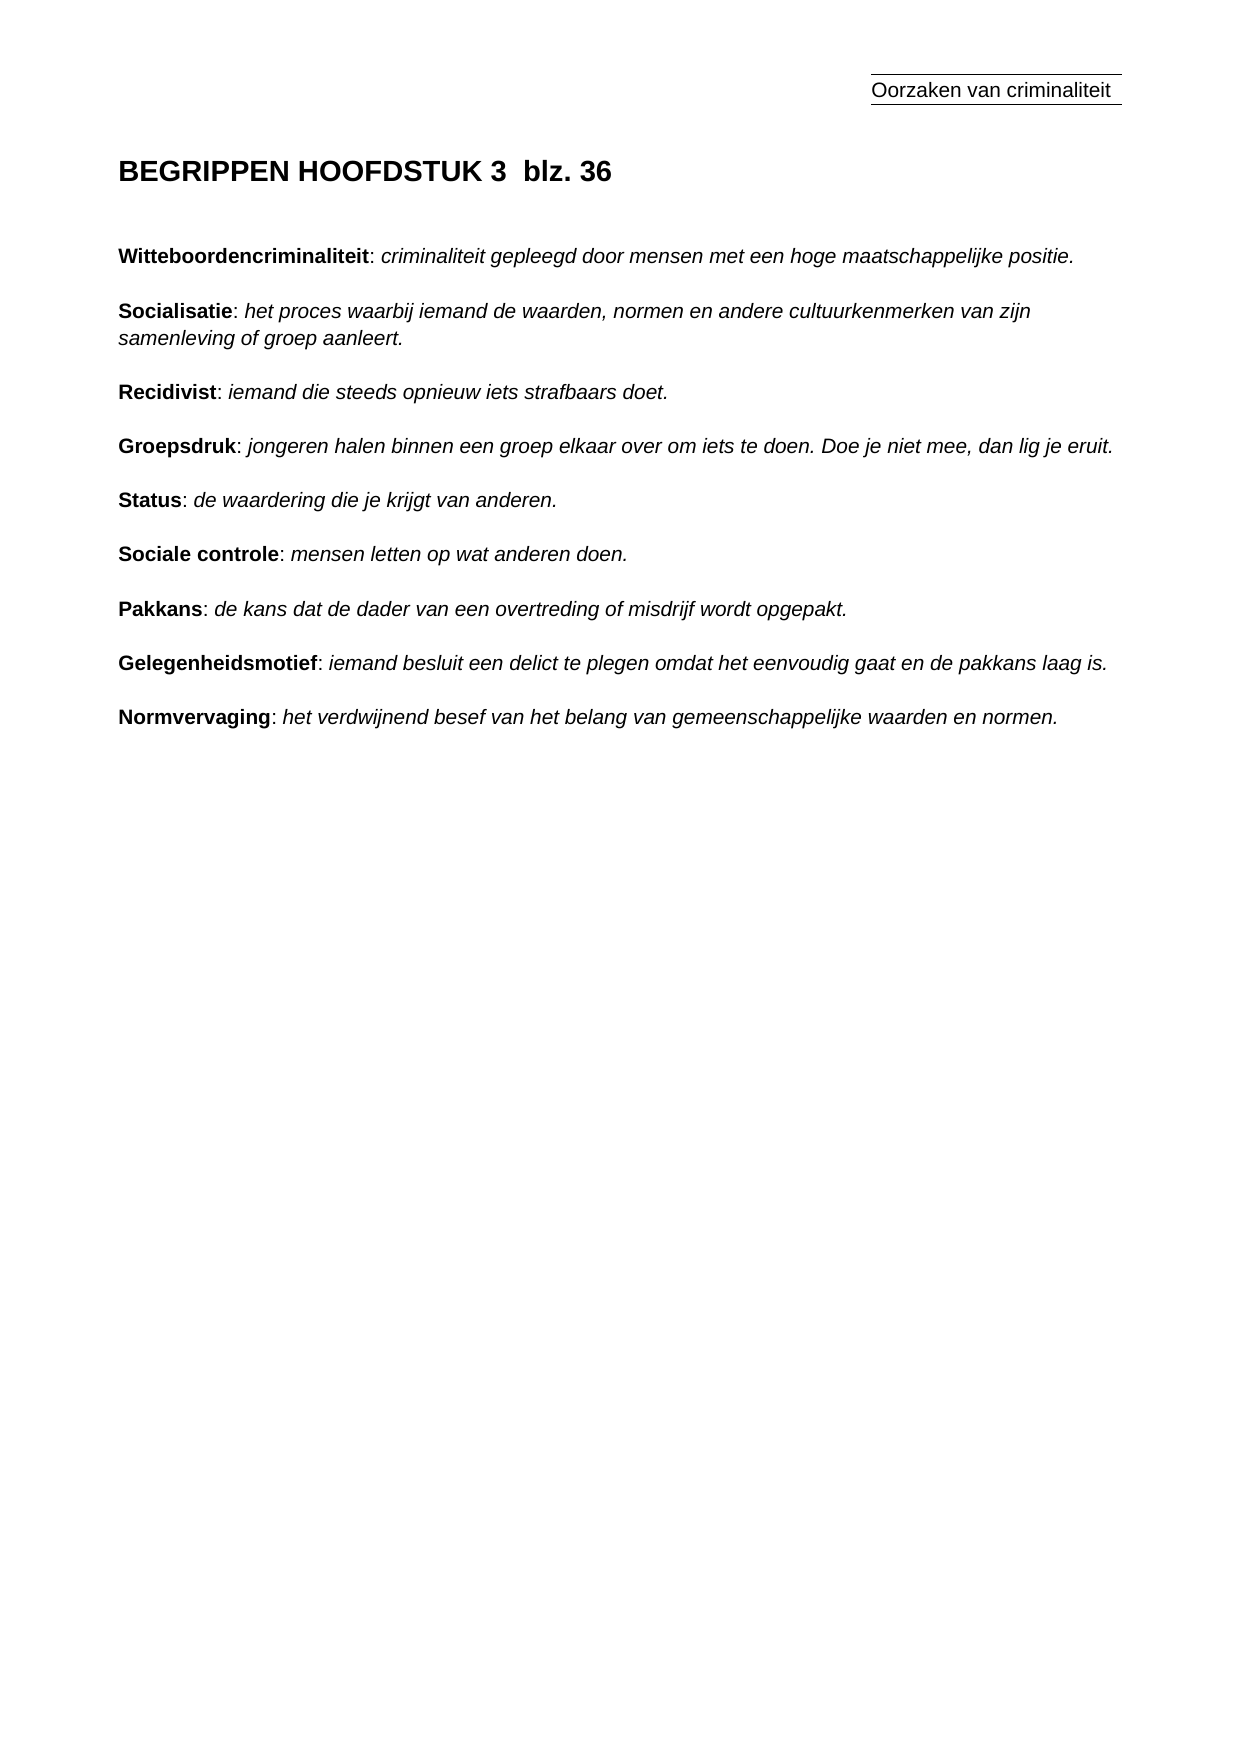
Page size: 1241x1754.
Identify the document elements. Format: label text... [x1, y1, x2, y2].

text Groepsdruk: jongeren halen binnen een groep elkaar over om iets te doen. Doe je niet mee, dan lig je eruit. [118, 431, 1122, 458]
text Normvervaging: het verdwijnend besef van het belang van gemeenschappelijke waarden en normen. [118, 702, 1122, 729]
text Status: de waardering die je krijgt van anderen. [118, 485, 1122, 512]
subtitle BEGRIPPEN HOOFDSTUK 3 blz. 36 [118, 153, 1078, 187]
text Witteboordencriminaliteit: criminaliteit gepleegd door mensen met een hoge maatschappelijke positie. [118, 241, 1122, 268]
text Pakkans: de kans dat de dader van een overtreding of misdrijf wordt opgepakt. [118, 593, 1122, 620]
text Gelegenheidsmotief: iemand besluit een delict te plegen omdat het eenvoudig gaat en de pakkans laag is. [118, 647, 1122, 674]
text Sociale controle: mensen letten op wat anderen doen. [118, 539, 1122, 566]
text Socialisatie: het proces waarbij iemand de waarden, normen en andere cultuurkenmerken van zijn samenleving of groep aanleert. [118, 295, 1122, 349]
text Recidivist: iemand die steeds opnieuw iets strafbaars doet. [118, 377, 1122, 404]
